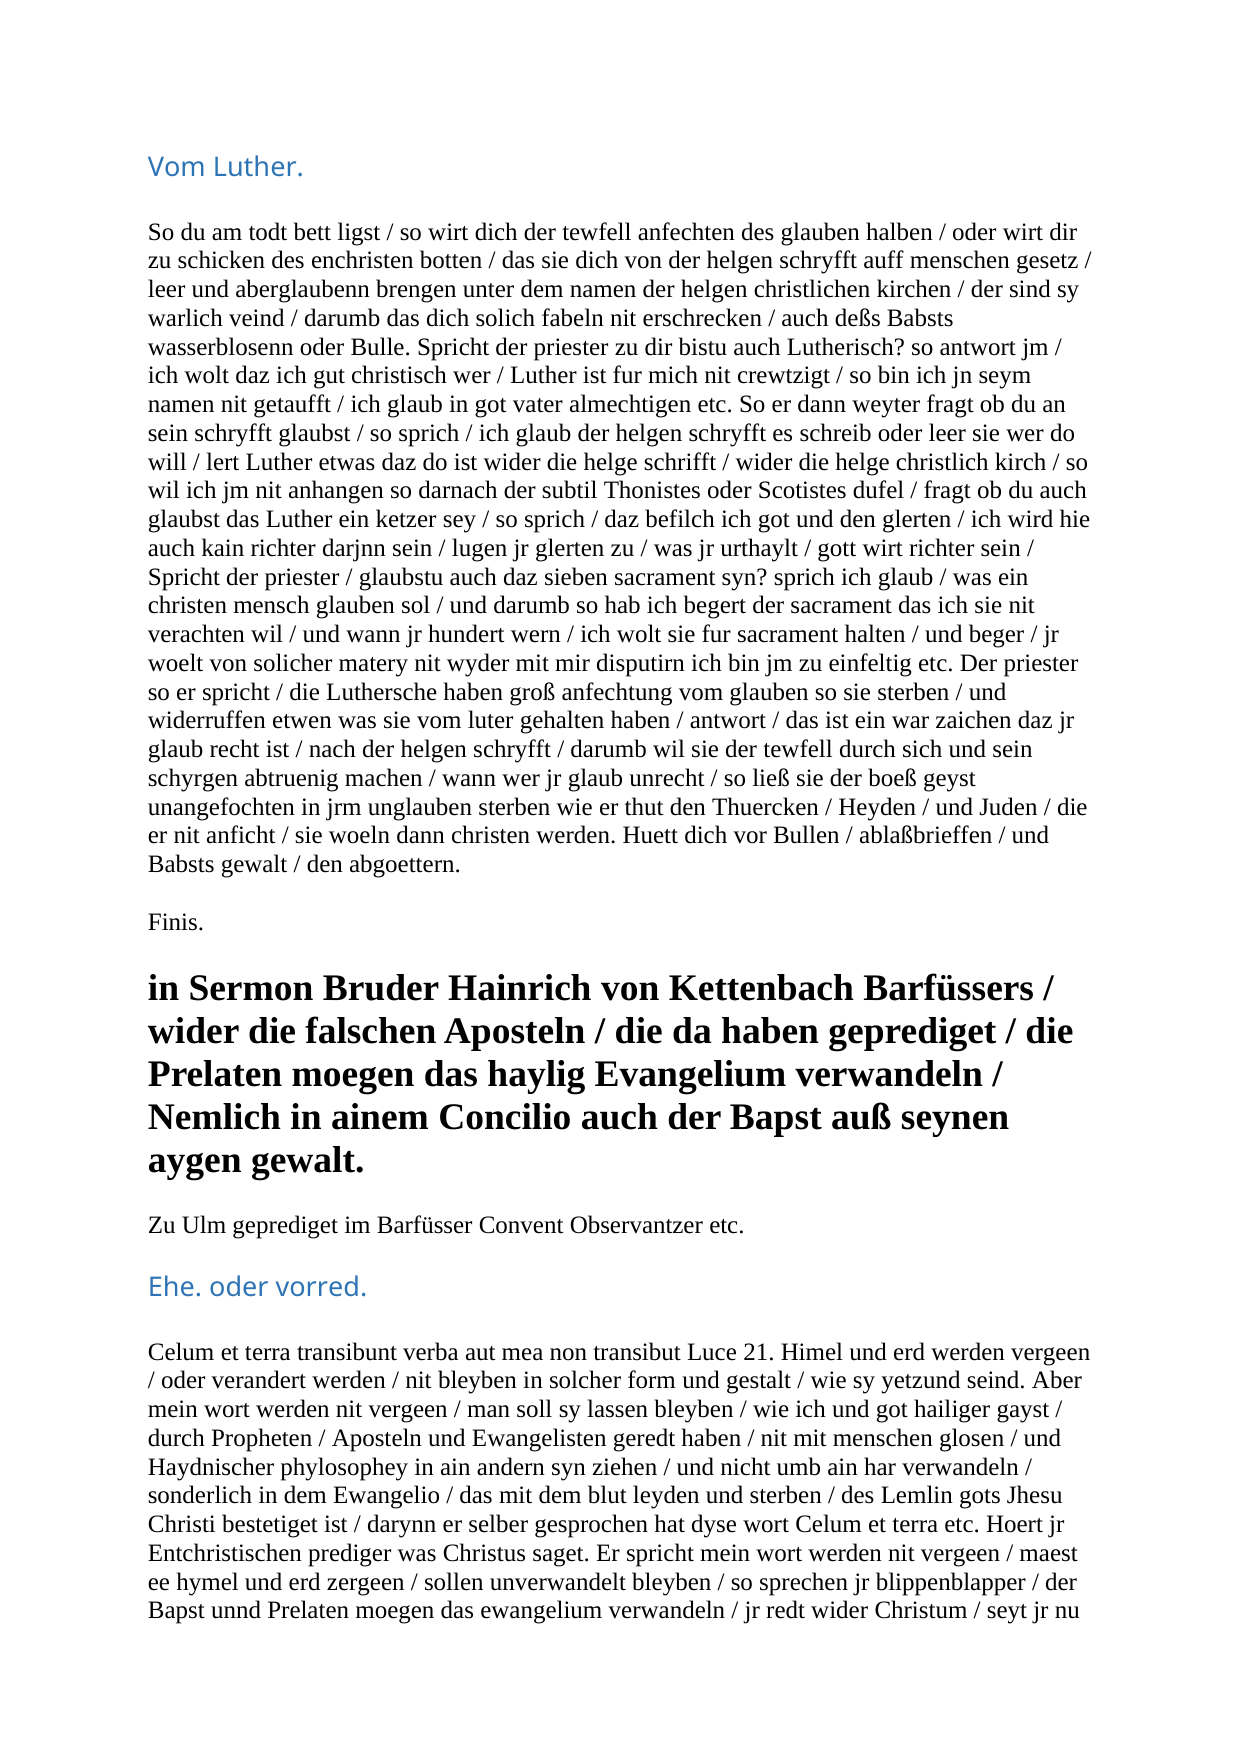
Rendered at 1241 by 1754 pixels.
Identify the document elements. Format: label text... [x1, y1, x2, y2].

subtitle Ehe. oder vorred. [148, 1268, 1093, 1304]
text Finis. [148, 907, 1093, 936]
subtitle in Sermon Bruder Hainrich von Kettenbach Barfüssers / wider die falschen Aposteln / die da haben geprediget / die Prelaten moegen das haylig Evangelium verwandeln / Nemlich in ainem Concilio auch der Bapst auß seynen aygen gewalt. [148, 965, 1093, 1181]
text So du am todt bett ligst / so wirt dich der tewfell anfechten des glauben halben / oder wirt dir zu schicken des enchristen botten / das sie dich von der helgen schryfft auff menschen gesetz / leer und aberglaubenn brengen unter dem namen der helgen christlichen kirchen / der sind sy warlich veind / darumb das dich solich fabeln nit erschrecken / auch deßs Babsts wasserblosenn oder Bulle. Spricht der priester zu dir bistu auch Lutherisch? so antwort jm / ich wolt daz ich gut christisch wer / Luther ist fur mich nit crewtzigt / so bin ich jn seym namen nit getaufft / ich glaub in got vater almechtigen etc. So er dann weyter fragt ob du an sein schryfft glaubst / so sprich / ich glaub der helgen schryfft es schreib oder leer sie wer do will / lert Luther etwas daz do ist wider die helge schrifft / wider die helge christlich kirch / so wil ich jm nit anhangen so darnach der subtil Thonistes oder Scotistes dufel / fragt ob du auch glaubst das Luther ein ketzer sey / so sprich / daz befilch ich got und den glerten / ich wird hie auch kain richter darjnn sein / lugen jr glerten zu / was jr urthaylt / gott wirt richter sein / Spricht der priester / glaubstu auch daz sieben sacrament syn? sprich ich glaub / was ein christen mensch glauben sol / und darumb so hab ich begert der sacrament das ich sie nit verachten wil / und wann jr hundert wern / ich wolt sie fur sacrament halten / und beger / jr woelt von solicher matery nit wyder mit mir disputirn ich bin jm zu einfeltig etc. Der priester so er spricht / die Luthersche haben groß anfechtung vom glauben so sie sterben / und widerruffen etwen was sie vom luter gehalten haben / antwort / das ist ein war zaichen daz jr glaub recht ist / nach der helgen schryfft / darumb wil sie der tewfell durch sich und sein schyrgen abtruenig machen / wann wer jr glaub unrecht / so ließ sie der boeß geyst unangefochten in jrm unglauben sterben wie er thut den Thuercken / Heyden / und Juden / die er nit anficht / sie woeln dann christen werden. Huett dich vor Bullen / ablaßbrieffen / und Babsts gewalt / den abgoettern. [148, 217, 1093, 878]
subtitle Vom Luther. [148, 148, 1093, 184]
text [148, 1337, 1093, 1624]
text Zu Ulm geprediget im Barfüsser Convent Observantzer etc. [148, 1210, 1093, 1238]
